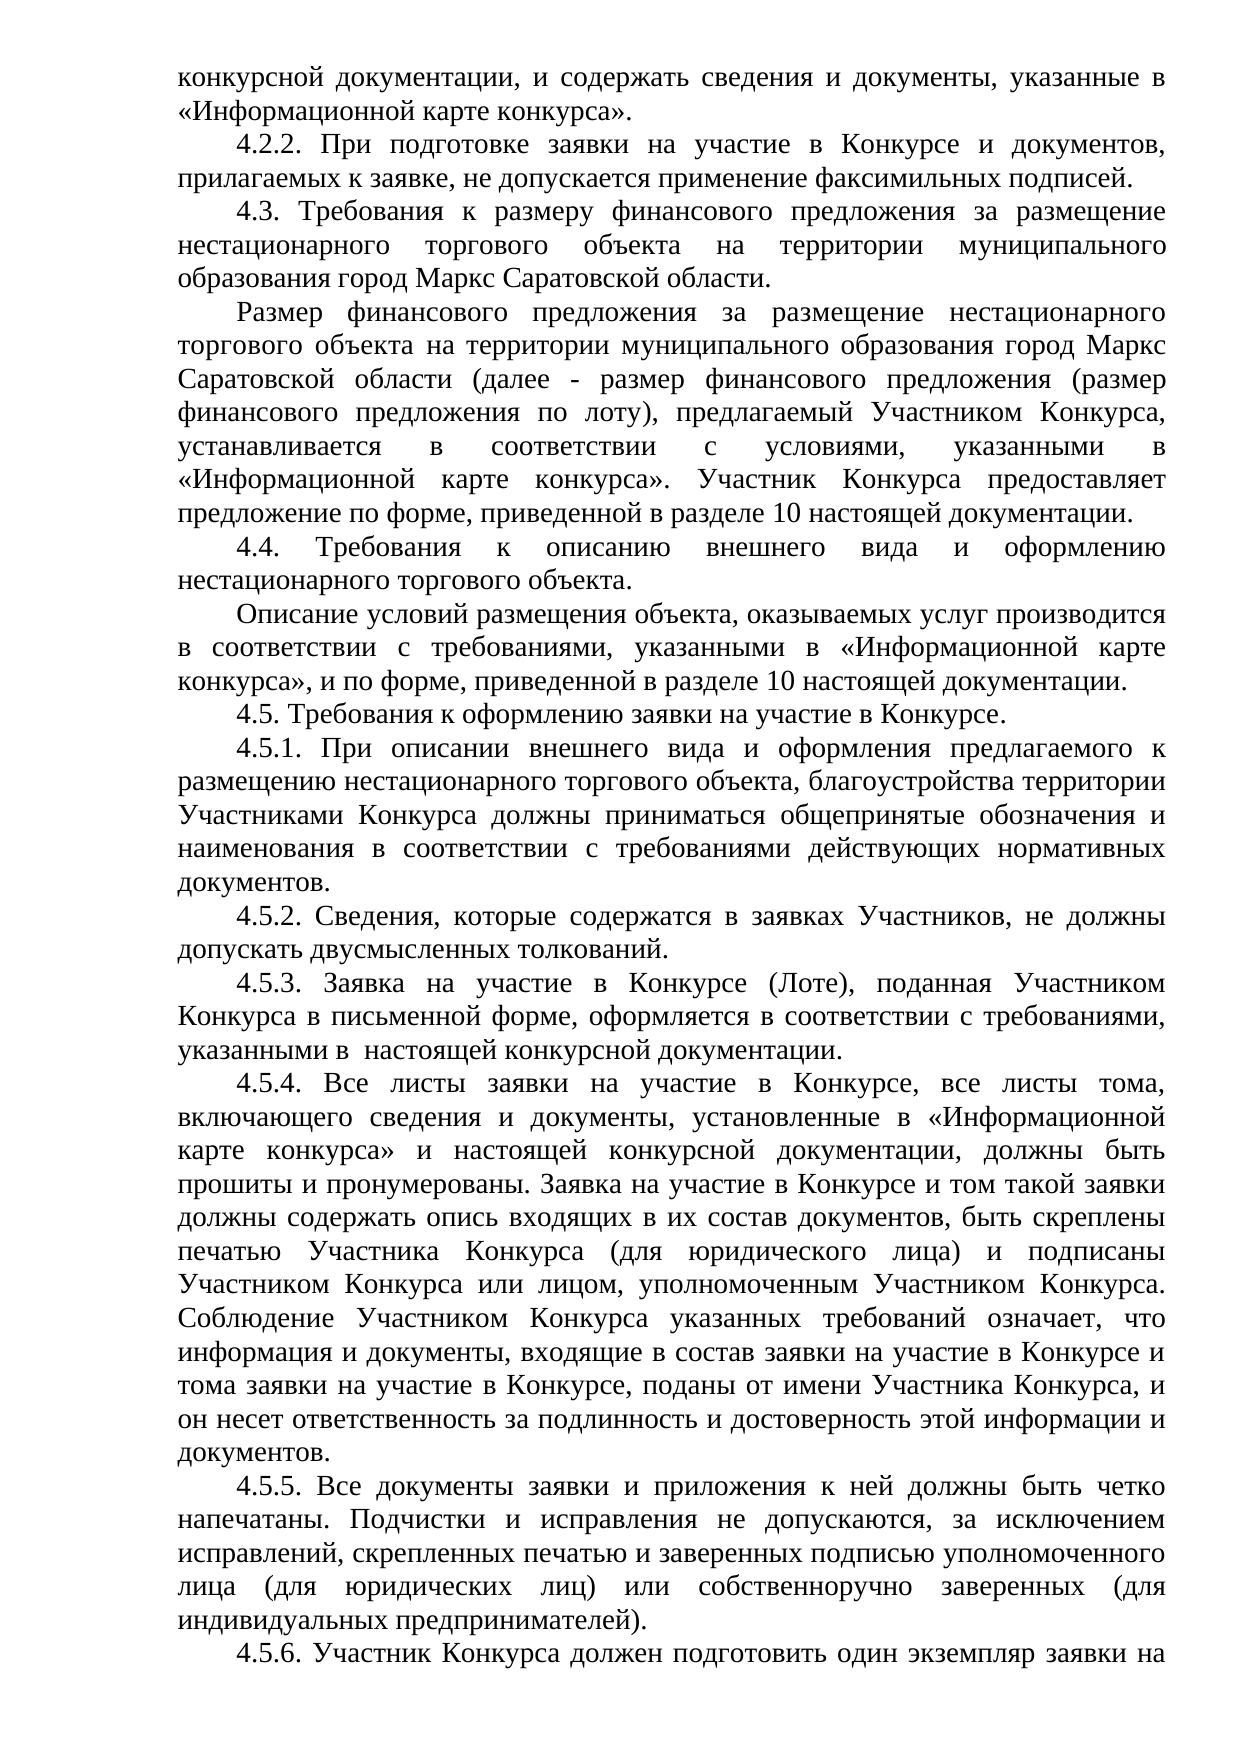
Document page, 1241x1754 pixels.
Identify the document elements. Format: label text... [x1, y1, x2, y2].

text 4.2.2. При подготовке заявки на участие в Конкурсе и документов, прилагаемых к заявке, не допускается применение факсимильных подписей. [177, 126, 1167, 193]
text 4.4. Требования к описанию внешнего вида и оформлению нестационарного торгового объекта. [177, 529, 1167, 596]
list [177, 1636, 1167, 1669]
text 4.5. Требования к оформлению заявки на участие в Конкурсе. [177, 696, 1167, 730]
text 4.5.4. Все листы заявки на участие в Конкурсе, все листы тома, включающего сведения и документы, установленные в «Информационной карте конкурса» и настоящей конкурсной документации, должны быть прошиты и пронумерованы. Заявка на участие в Конкурсе и том такой заявки должны содержать опись входящих в их состав документов, быть скреплены печатью Участника Конкурса (для юридического лица) и подписаны Участником Конкурса или лицом, уполномоченным Участником Конкурса. Соблюдение Участником Конкурса указанных требований означает, что информация и документы, входящие в состав заявки на участие в Конкурсе и тома заявки на участие в Конкурсе, поданы от имени Участника Конкурса, и он несет ответственность за подлинность и достоверность этой информации и документов. [177, 1065, 1167, 1468]
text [177, 59, 1167, 126]
text 4.3. Требования к размеру финансового предложения за размещение нестационарного торгового объекта на территории муниципального образования город Маркс Саратовской области. [177, 193, 1167, 294]
text 4.5.3. Заявка на участие в Конкурсе (Лоте), поданная Участником Конкурса в письменной форме, оформляется в соответствии с требованиями, указанными в настоящей конкурсной документации. [177, 965, 1167, 1065]
text 4.5.1. При описании внешнего вида и оформления предлагаемого к размещению нестационарного торгового объекта, благоустройства территории Участниками Конкурса должны приниматься общепринятые обозначения и наименования в соответствии с требованиями действующих нормативных документов. [177, 730, 1167, 898]
text 4.5.5. Все документы заявки и приложения к ней должны быть четко напечатаны. Подчистки и исправления не допускаются, за исключением исправлений, скрепленных печатью и заверенных подписью уполномоченного лица (для юридических лиц) или собственноручно заверенных (для индивидуальных предпринимателей). [177, 1468, 1167, 1636]
text Описание условий размещения объекта, оказываемых услуг производится в соответствии с требованиями, указанными в «Информационной карте конкурса», и по форме, приведенной в разделе 10 настоящей документации. [177, 596, 1167, 696]
text 4.5.2. Сведения, которые содержатся в заявках Участников, не должны допускать двусмысленных толкований. [177, 898, 1167, 965]
text Размер финансового предложения за размещение нестационарного торгового объекта на территории муниципального образования город Маркс Саратовской области (далее - размер финансового предложения (размер финансового предложения по лоту), предлагаемый Участником Конкурса, устанавливается в соответствии с условиями, указанными в «Информационной карте конкурса». Участник Конкурса предоставляет предложение по форме, приведенной в разделе 10 настоящей документации. [177, 294, 1167, 529]
